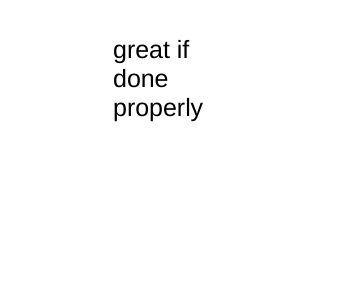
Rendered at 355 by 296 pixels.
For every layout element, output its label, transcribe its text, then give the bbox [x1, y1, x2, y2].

text great if done properly [113, 35, 242, 122]
